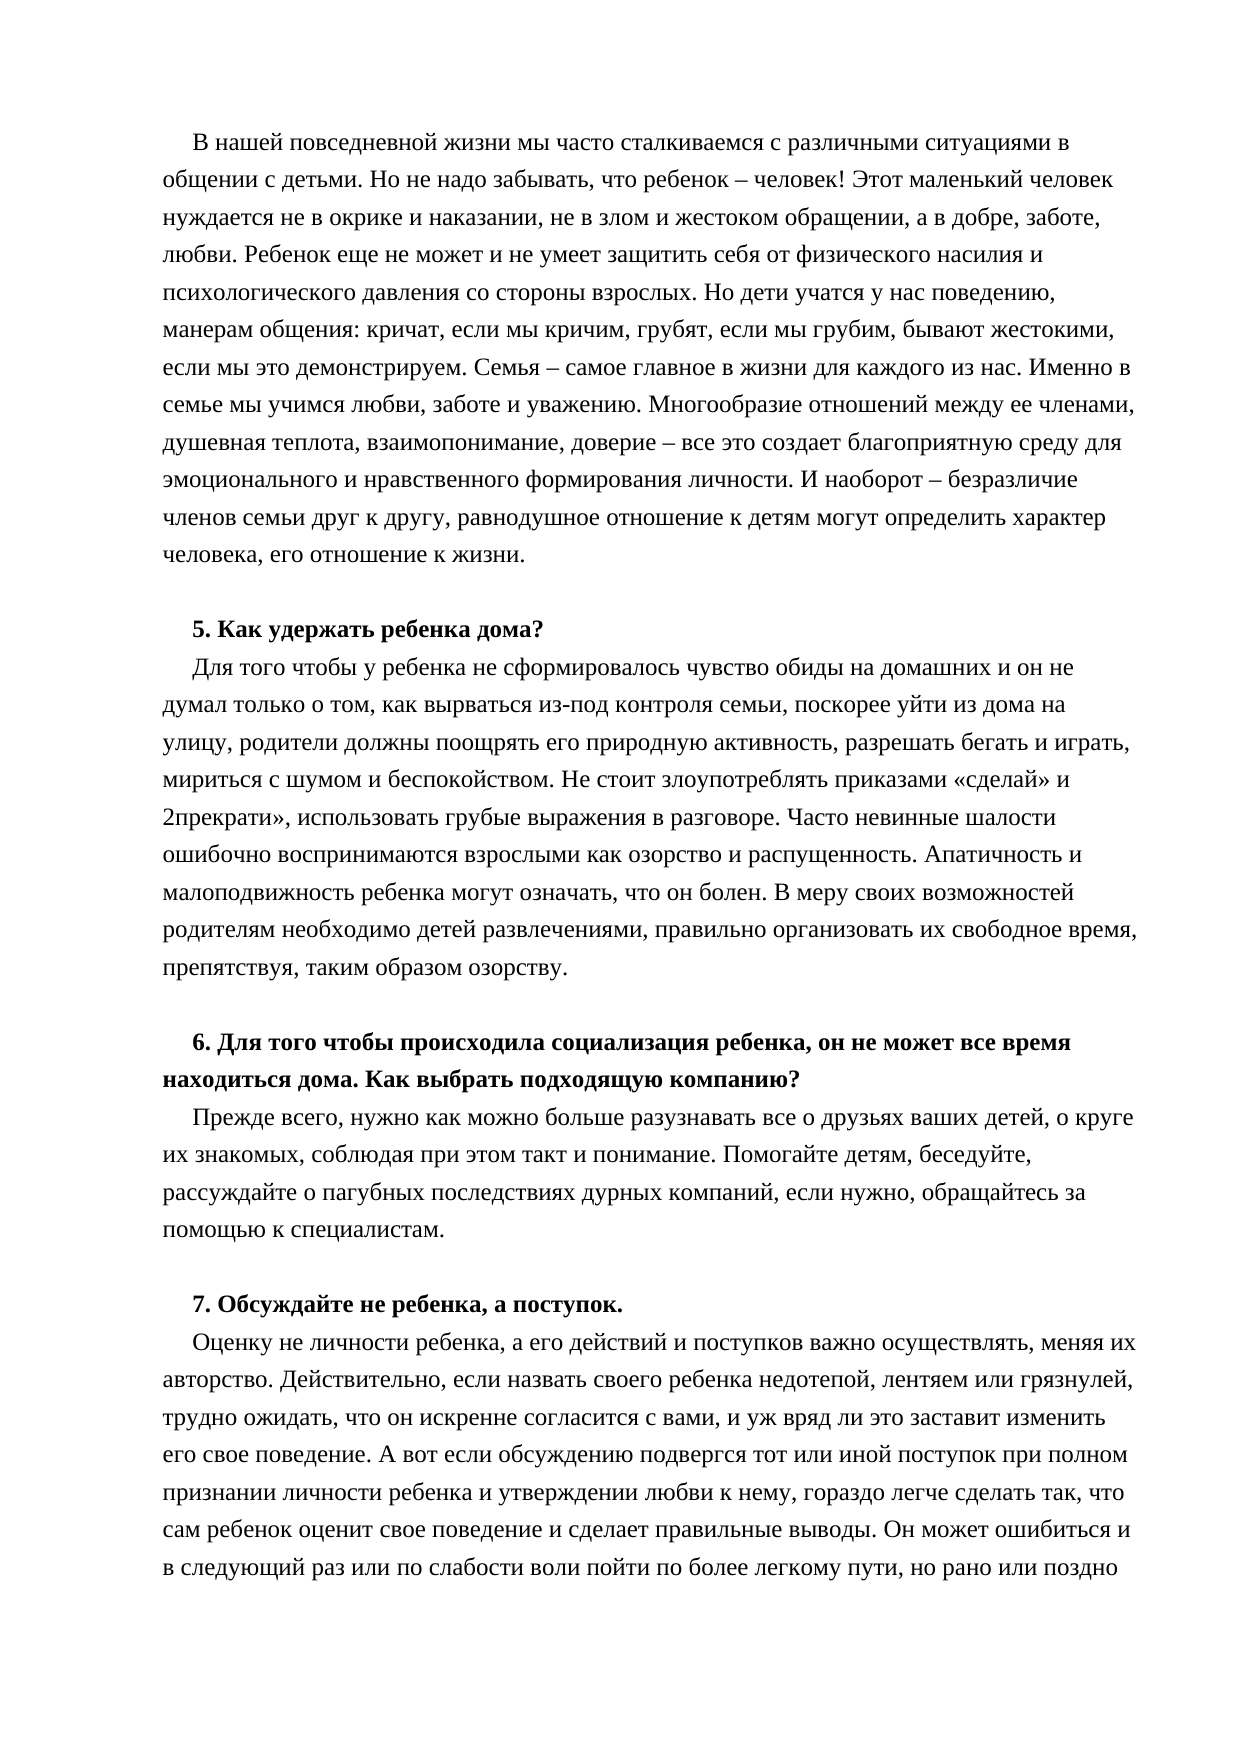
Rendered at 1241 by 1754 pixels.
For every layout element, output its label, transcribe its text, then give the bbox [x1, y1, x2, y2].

text 5. Как удержать ребенка дома? [162, 606, 1142, 643]
text 6. Для того чтобы происходила социализация ребенка, он не может все время находиться дома. Как выбрать подходящую компанию? [162, 1018, 1142, 1093]
text 7. Обсуждайте не ребенка, а поступок. [162, 1281, 1142, 1318]
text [162, 1318, 1142, 1581]
text Для того чтобы у ребенка не сформировалось чувство обиды на домашних и он не думал только о том, как вырваться из-под контроля семьи, поскорее уйти из дома на улицу, родители должны поощрять его природную активность, разрешать бегать и играть, мириться с шумом и беспокойством. Не стоит злоупотреблять приказами «сделай» и 2прекрати», использовать грубые выражения в разговоре. Часто невинные шалости ошибочно воспринимаются взрослыми как озорство и распущенность. Апатичность и малоподвижность ребенка могут означать, что он болен. В меру своих возможностей родителям необходимо детей развлечениями, правильно организовать их свободное время, препятствуя, таким образом озорству. [162, 643, 1142, 981]
text Прежде всего, нужно как можно больше разузнавать все о друзьях ваших детей, о круге их знакомых, соблюдая при этом такт и понимание. Помогайте детям, беседуйте, рассуждайте о пагубных последствиях дурных компаний, если нужно, обращайтесь за помощью к специалистам. [162, 1093, 1142, 1243]
text В нашей повседневной жизни мы часто сталкиваемся с различными ситуациями в общении с детьми. Но не надо забывать, что ребенок – человек! Этот маленький человек нуждается не в окрике и наказании, не в злом и жестоком обращении, а в добре, заботе, любви. Ребенок еще не может и не умеет защитить себя от физического насилия и психологического давления со стороны взрослых. Но дети учатся у нас поведению, манерам общения: кричат, если мы кричим, грубят, если мы грубим, бывают жестокими, если мы это демонстрируем. Семья – самое главное в жизни для каждого из нас. Именно в семье мы учимся любви, заботе и уважению. Многообразие отношений между ее членами, душевная теплота, взаимопонимание, доверие – все это создает благоприятную среду для эмоционального и нравственного формирования личности. И наоборот – безразличие членов семьи друг к другу, равнодушное отношение к детям могут определить характер человека, его отношение к жизни. [162, 118, 1142, 568]
